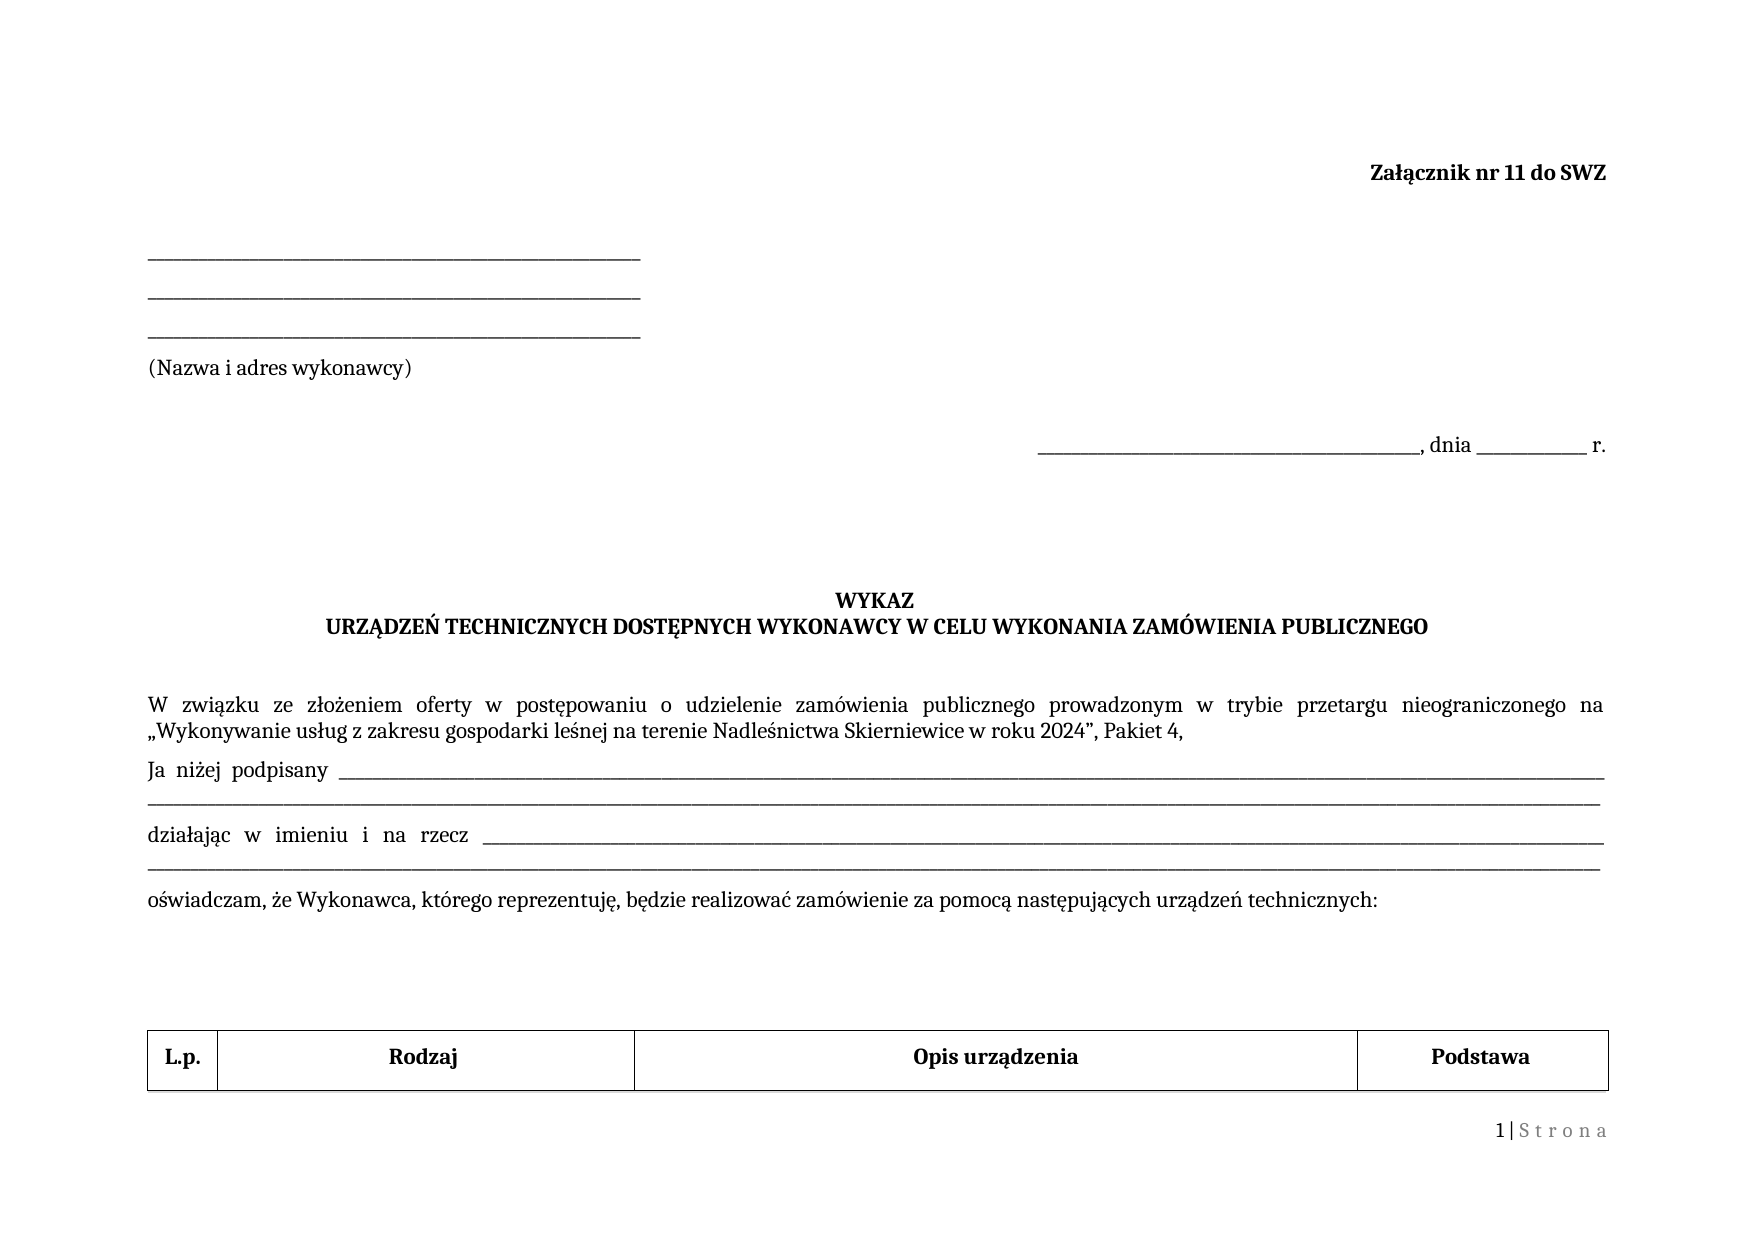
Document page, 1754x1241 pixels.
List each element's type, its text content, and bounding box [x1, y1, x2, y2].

text (Nazwa i adres wykonawcy) [148, 354, 1606, 381]
text oświadczam, że Wykonawca, którego reprezentuję, będzie realizować zamówienie za pomocą następujących urządzeń technicznych: [148, 887, 1606, 913]
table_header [635, 1031, 1357, 1090]
text __________________________________________________________ [148, 316, 1606, 342]
text działając w imieniu i na rzecz ____________________________________________________________________________________________________________________________________ ___________________________________________________________________________________________________________________________________________________________________________ [148, 822, 1606, 875]
text __________________________________________________________ [148, 277, 1606, 303]
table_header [1358, 1031, 1608, 1090]
text Załącznik nr 11 do SWZ [148, 160, 1606, 186]
table_header Rodzaj urządzenia [218, 1031, 634, 1090]
text W związku ze złożeniem oferty w postępowaniu o udzielenie zamówienia publicznego prowadzonym w trybie przetargu nieograniczonego na „Wykonywanie usług z zakresu gospodarki leśnej na terenie Nadleśnictwa Skierniewice w roku 2024”, Pakiet 4, [148, 692, 1606, 744]
table_header L.p. [148, 1031, 217, 1090]
text _____________________________________________, dnia _____________ r. [148, 432, 1606, 458]
text Ja niżej podpisany _____________________________________________________________________________________________________________________________________________________ ___________________________________________________________________________________________________________________________________________________________________________ [148, 757, 1606, 809]
text WYKAZ URZĄDZEŃ TECHNICZNYCH DOSTĘPNYCH WYKONAWCY W CELU WYKONANIA ZAMÓWIENIA PUBLICZNEGO [148, 587, 1606, 640]
text __________________________________________________________ [148, 238, 1606, 264]
